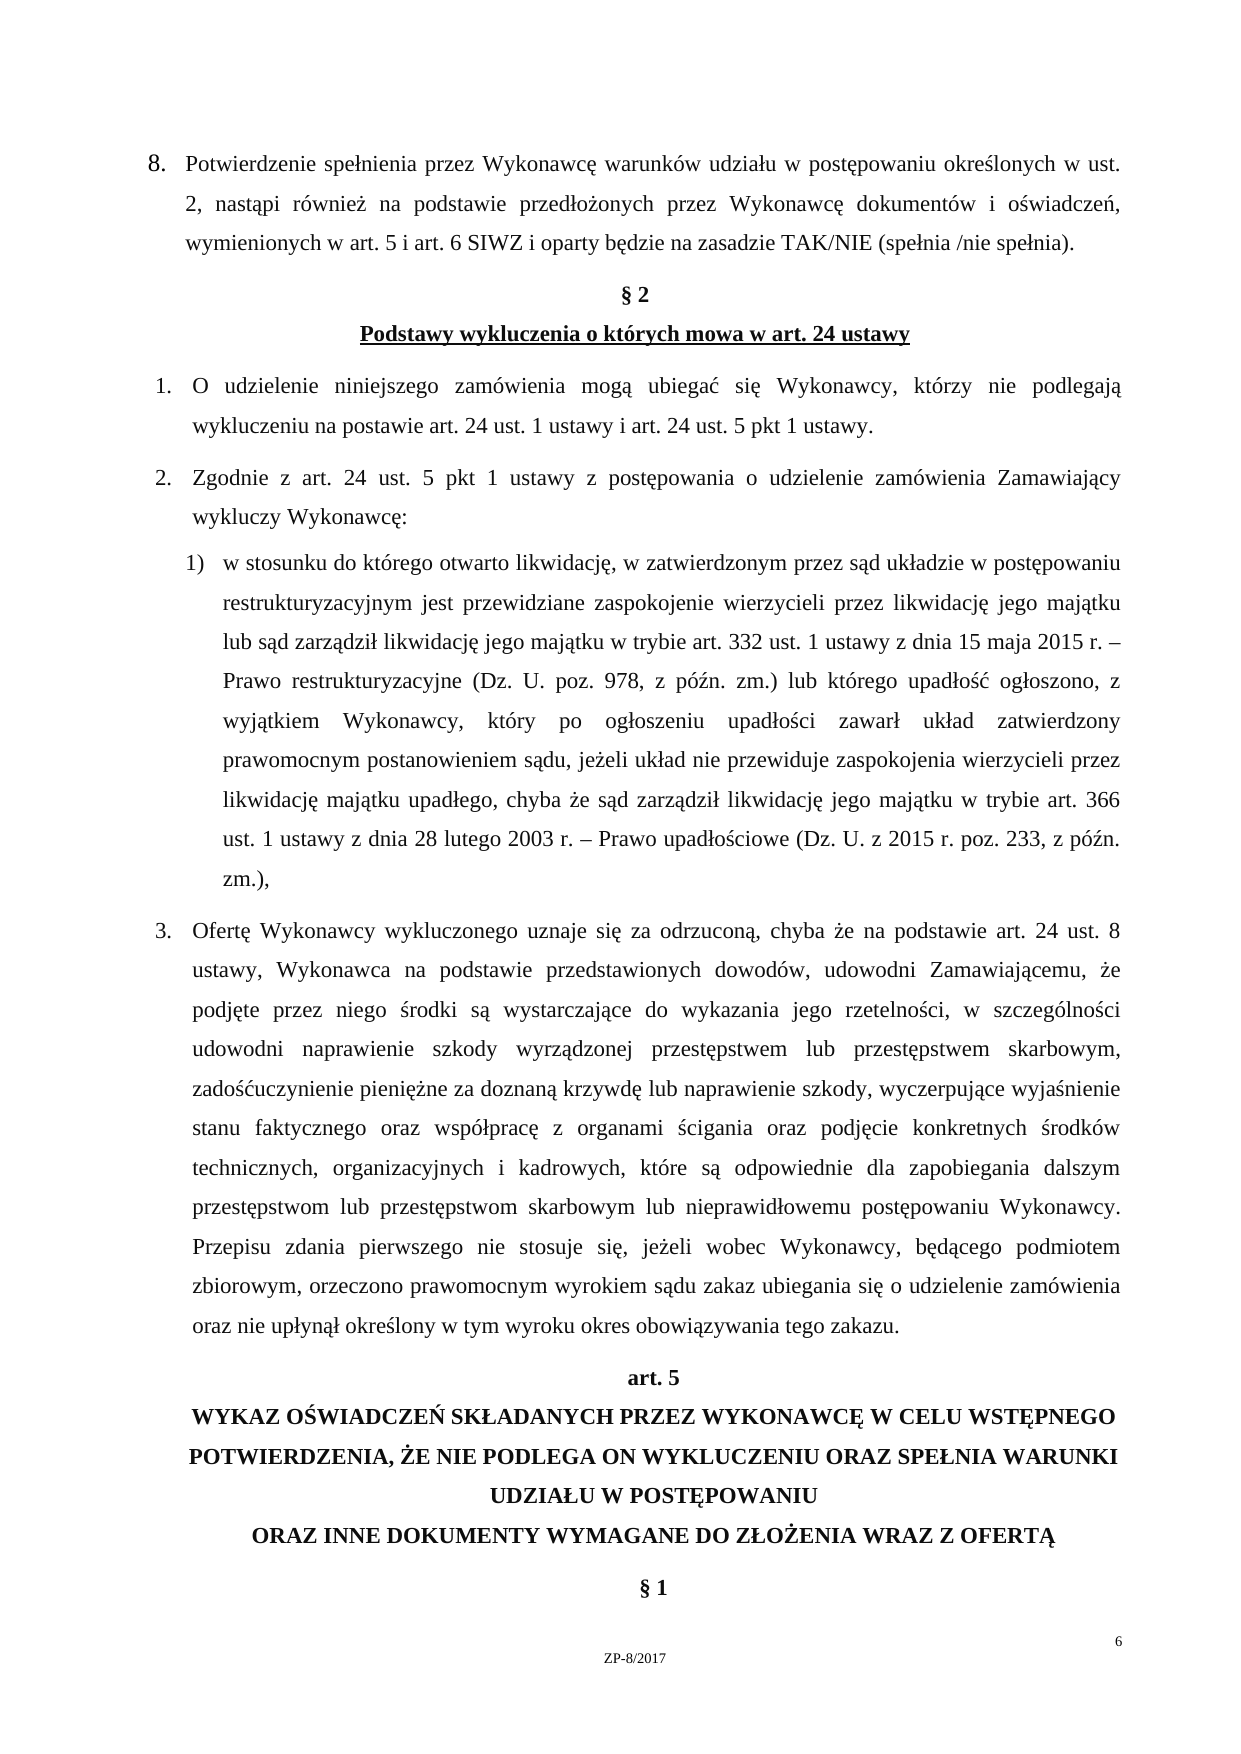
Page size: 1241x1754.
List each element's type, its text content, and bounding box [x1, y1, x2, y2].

text WYKAZ OŚWIADCZEŃ SKŁADANYCH PRZEZ WYKONAWCĘ W CELU WSTĘPNEGO POTWIERDZENIA, ŻE NIE PODLEGA ON WYKLUCZENIU ORAZ SPEŁNIA WARUNKI UDZIAŁU W POSTĘPOWANIU [185, 1403, 1122, 1508]
text Podstawy wykluczenia o których mowa w art. 24 ustawy [148, 321, 1122, 347]
list w stosunku do którego otwarto likwidację, w zatwierdzonym przez sąd układzie w postępowaniu restrukturyzacyjnym jest przewidziane zaspokojenie wierzycieli przez likwidację jego majątku lub sąd zarządził likwidację jego majątku w trybie art. 332 ust. 1 ustawy z dnia 15 maja 2015 r. – Prawo restrukturyzacyjne (Dz. U. poz. 978, z późn. zm.) lub którego upadłość ogłoszono, z wyjątkiem Wykonawcy, który po ogłoszeniu upadłości zawarł układ zatwierdzony prawomocnym postanowieniem sądu, jeżeli układ nie przewiduje zaspokojenia wierzycieli przez likwidację majątku upadłego, chyba że sąd zarządził likwidację jego majątku w trybie art. 366 ust. 1 ustawy z dnia 28 lutego 2003 r. – Prawo upadłościowe (Dz. U. z 2015 r. poz. 233, z późn. zm.), [185, 549, 1122, 891]
text art. 5 [185, 1364, 1122, 1390]
text § 2 [148, 281, 1122, 307]
text ORAZ INNE DOKUMENTY WYMAGANE DO ZŁOŻENIA WRAZ Z OFERTĄ [185, 1522, 1122, 1548]
list O udzielenie niniejszego zamówienia mogą ubiegać się Wykonawcy, którzy nie podlegają wykluczeniu na postawie art. 24 ust. 1 ustawy i art. 24 ust. 5 pkt 1 ustawy. [155, 372, 1122, 438]
text § 1 [185, 1574, 1122, 1600]
list Zgodnie z art. 24 ust. 5 pkt 1 ustawy z postępowania o udzielenie zamówienia Zamawiający wykluczy Wykonawcę: [155, 464, 1122, 530]
list Ofertę Wykonawcy wykluczonego uznaje się za odrzuconą, chyba że na podstawie art. 24 ust. 8 ustawy, Wykonawca na podstawie przedstawionych dowodów, udowodni Zamawiającemu, że podjęte przez niego środki są wystarczające do wykazania jego rzetelności, w szczególności udowodni naprawienie szkody wyrządzonej przestępstwem lub przestępstwem skarbowym, zadośćuczynienie pieniężne za doznaną krzywdę lub naprawienie szkody, wyczerpujące wyjaśnienie stanu faktycznego oraz współpracę z organami ścigania oraz podjęcie konkretnych środków technicznych, organizacyjnych i kadrowych, które są odpowiednie dla zapobiegania dalszym przestępstwom lub przestępstwom skarbowym lub nieprawidłowemu postępowaniu Wykonawcy. Przepisu zdania pierwszego nie stosuje się, jeżeli wobec Wykonawcy, będącego podmiotem zbiorowym, orzeczono prawomocnym wyrokiem sądu zakaz ubiegania się o udzielenie zamówienia oraz nie upłynął określony w tym wyroku okres obowiązywania tego zakazu. [155, 917, 1122, 1338]
list Potwierdzenie spełnienia przez Wykonawcę warunków udziału w postępowaniu określonych w ust. 2, nastąpi również na podstawie przedłożonych przez Wykonawcę dokumentów i oświadczeń, wymienionych w art. 5 i art. 6 SIWZ i oparty będzie na zasadzie TAK/NIE (spełnia /nie spełnia). [148, 148, 1122, 255]
